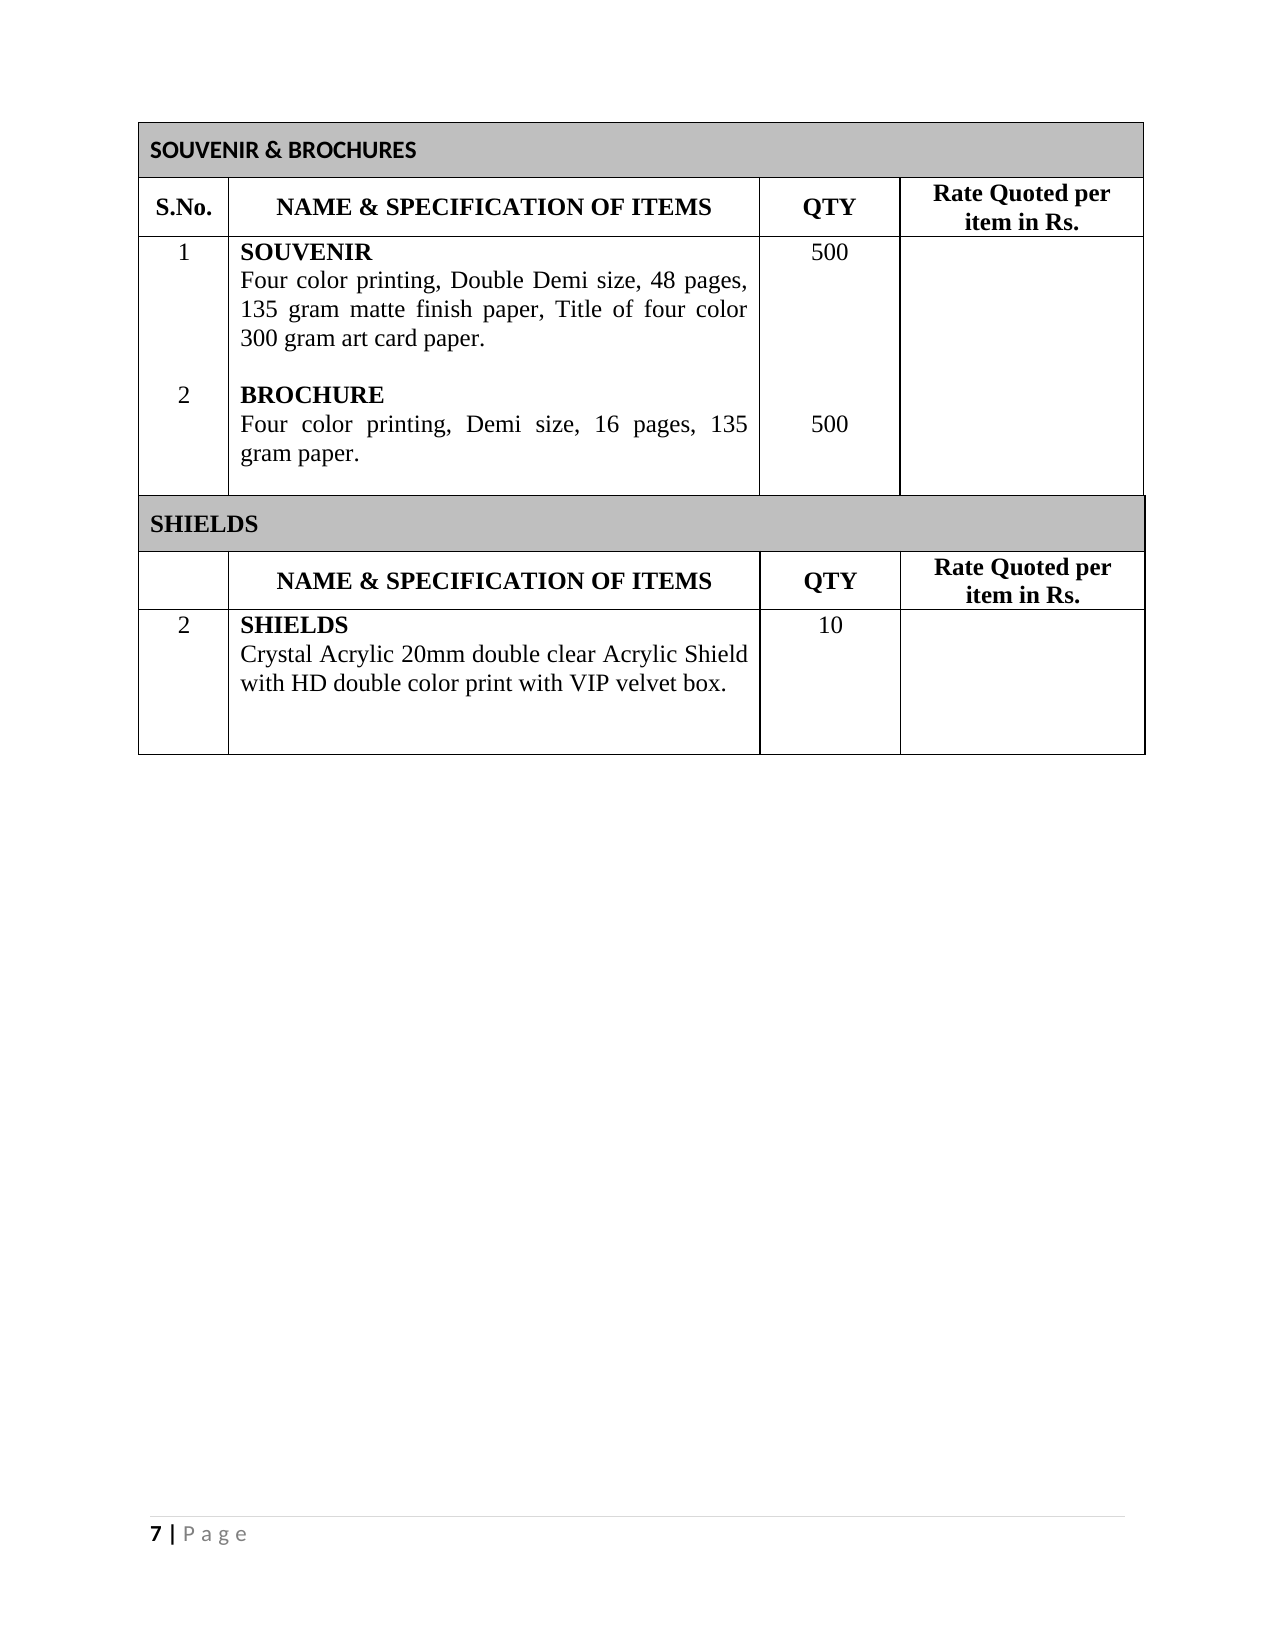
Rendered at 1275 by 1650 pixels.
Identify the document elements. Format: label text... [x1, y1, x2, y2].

table_cell Rate Quoted per item in Rs. [901, 178, 1143, 236]
table_cell [901, 610, 1144, 754]
table_cell 2 [139, 610, 228, 754]
table_cell SOUVENIR & BROCHURES [139, 123, 1143, 177]
table_cell NAME & SPECIFICATION OF ITEMS [229, 178, 759, 236]
table_cell QTY [760, 178, 899, 236]
table_cell 500 500 [760, 237, 899, 495]
table_cell NAME & SPECIFICATION OF ITEMS [229, 552, 759, 609]
table_cell Rate Quoted per item in Rs. [901, 552, 1144, 609]
table_cell [139, 552, 228, 609]
table_cell SOUVENIR Four color printing, Double Demi size, 48 pages, 135 gram matte finish paper, Title of four color 300 gram art card paper. BROCHURE Four color printing, Demi size, 16 pages, 135 gram paper. [229, 237, 759, 495]
table_cell QTY [761, 552, 900, 609]
table_cell 1 2 [139, 237, 228, 495]
table_cell 10 [761, 610, 900, 754]
table_cell SHIELDS Crystal Acrylic 20mm double clear Acrylic Shield with HD double color print with VIP velvet box. [229, 610, 759, 754]
table_cell [901, 237, 1143, 495]
table_cell SHIELDS [139, 496, 1144, 551]
table_cell S.No. [139, 178, 228, 236]
